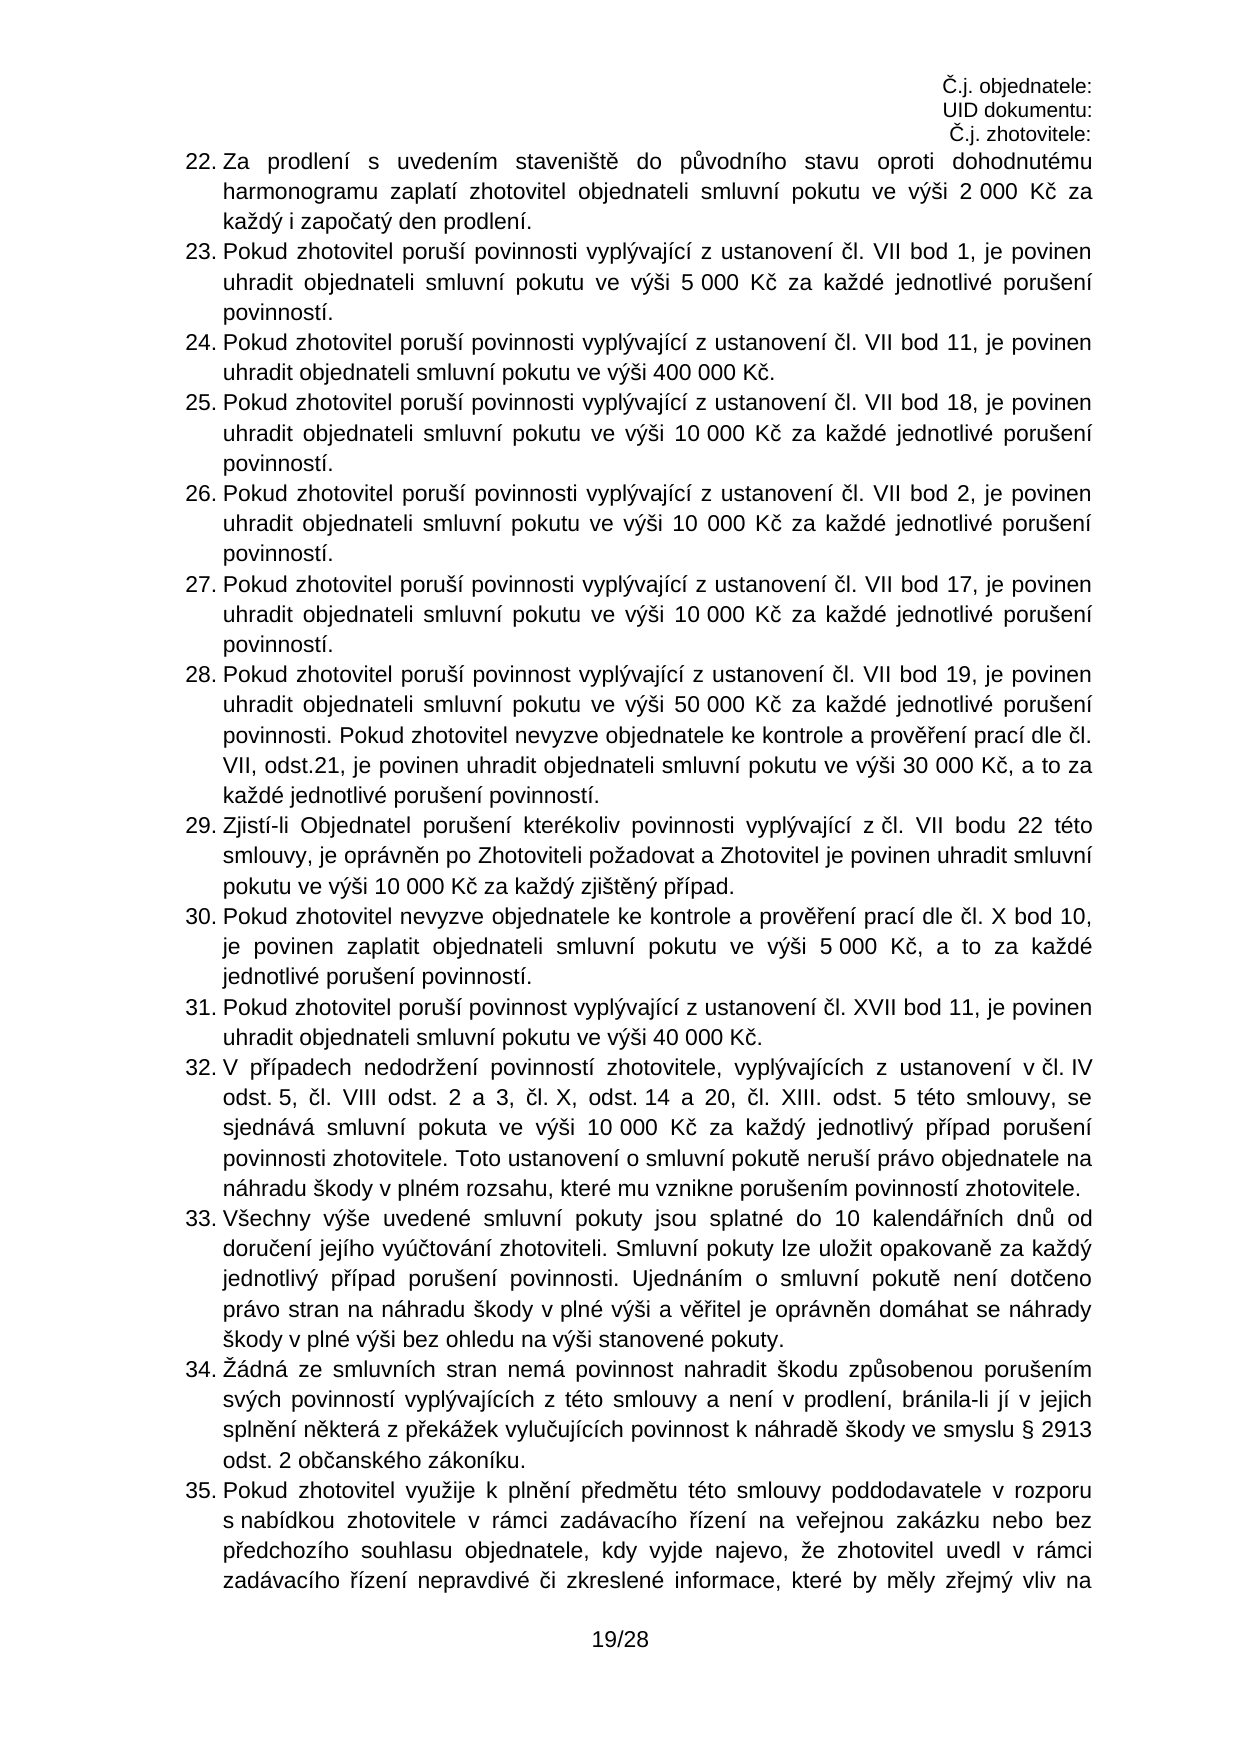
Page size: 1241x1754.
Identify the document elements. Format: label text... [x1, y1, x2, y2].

list Pokud zhotovitel poruší povinnosti vyplývající z ustanovení čl. VII bod 18, je povinen uhradit objednateli smluvní pokutu ve výši 10 000 Kč za každé jednotlivé porušení povinností. [185, 389, 1093, 476]
list Pokud zhotovitel poruší povinnosti vyplývající z ustanovení čl. VII bod 11, je povinen uhradit objednateli smluvní pokutu ve výši 400 000 Kč. [185, 329, 1093, 385]
list V případech nedodržení povinností zhotovitele, vyplývajících z ustanovení v čl. IV odst. 5, čl. VIII odst. 2 a 3, čl. X, odst. 14 a 20, čl. XIII. odst. 5 této smlouvy, se sjednává smluvní pokuta ve výši 10 000 Kč za každý jednotlivý případ porušení povinnosti zhotovitele. Toto ustanovení o smluvní pokutě neruší právo objednatele na náhradu škody v plném rozsahu, které mu vznikne porušením povinností zhotovitele. [185, 1054, 1093, 1201]
list Všechny výše uvedené smluvní pokuty jsou splatné do 10 kalendářních dnů od doručení jejího vyúčtování zhotoviteli. Smluvní pokuty lze uložit opakovaně za každý jednotlivý případ porušení povinnosti. Ujednáním o smluvní pokutě není dotčeno právo stran na náhradu škody v plné výši a věřitel je oprávněn domáhat se náhrady škody v plné výši bez ohledu na výši stanovené pokuty. [185, 1205, 1093, 1352]
list Pokud zhotovitel nevyzve objednatele ke kontrole a prověření prací dle čl. X bod 10, je povinen zaplatit objednateli smluvní pokutu ve výši 5 000 Kč, a to za každé jednotlivé porušení povinností. [185, 903, 1093, 989]
list Pokud zhotovitel poruší povinnost vyplývající z ustanovení čl. XVII bod 11, je povinen uhradit objednateli smluvní pokutu ve výši 40 000 Kč. [185, 993, 1093, 1050]
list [185, 1477, 1093, 1594]
list Pokud zhotovitel poruší povinnosti vyplývající z ustanovení čl. VII bod 1, je povinen uhradit objednateli smluvní pokutu ve výši 5 000 Kč za každé jednotlivé porušení povinností. [185, 238, 1093, 325]
list Pokud zhotovitel poruší povinnosti vyplývající z ustanovení čl. VII bod 17, je povinen uhradit objednateli smluvní pokutu ve výši 10 000 Kč za každé jednotlivé porušení povinností. [185, 571, 1093, 657]
list Žádná ze smluvních stran nemá povinnost nahradit škodu způsobenou porušením svých povinností vyplývajících z této smlouvy a není v prodlení, bránila-li jí v jejich splnění některá z překážek vylučujících povinnost k náhradě škody ve smyslu § 2913 odst. 2 občanského zákoníku. [185, 1356, 1093, 1473]
list Pokud zhotovitel poruší povinnost vyplývající z ustanovení čl. VII bod 19, je povinen uhradit objednateli smluvní pokutu ve výši 50 000 Kč za každé jednotlivé porušení povinnosti. Pokud zhotovitel nevyzve objednatele ke kontrole a prověření prací dle čl. VII, odst.21, je povinen uhradit objednateli smluvní pokutu ve výši 30 000 Kč, a to za každé jednotlivé porušení povinností. [185, 661, 1093, 808]
list Pokud zhotovitel poruší povinnosti vyplývající z ustanovení čl. VII bod 2, je povinen uhradit objednateli smluvní pokutu ve výši 10 000 Kč za každé jednotlivé porušení povinností. [185, 480, 1093, 567]
list Za prodlení s uvedením staveniště do původního stavu oproti dohodnutému harmonogramu zaplatí zhotovitel objednateli smluvní pokutu ve výši 2 000 Kč za každý i započatý den prodlení. [185, 148, 1093, 234]
list Zjistí-li Objednatel porušení kterékoliv povinnosti vyplývající z čl. VII bodu 22 této smlouvy, je oprávněn po Zhotoviteli požadovat a Zhotovitel je povinen uhradit smluvní pokutu ve výši 10 000 Kč za každý zjištěný případ. [185, 812, 1093, 899]
